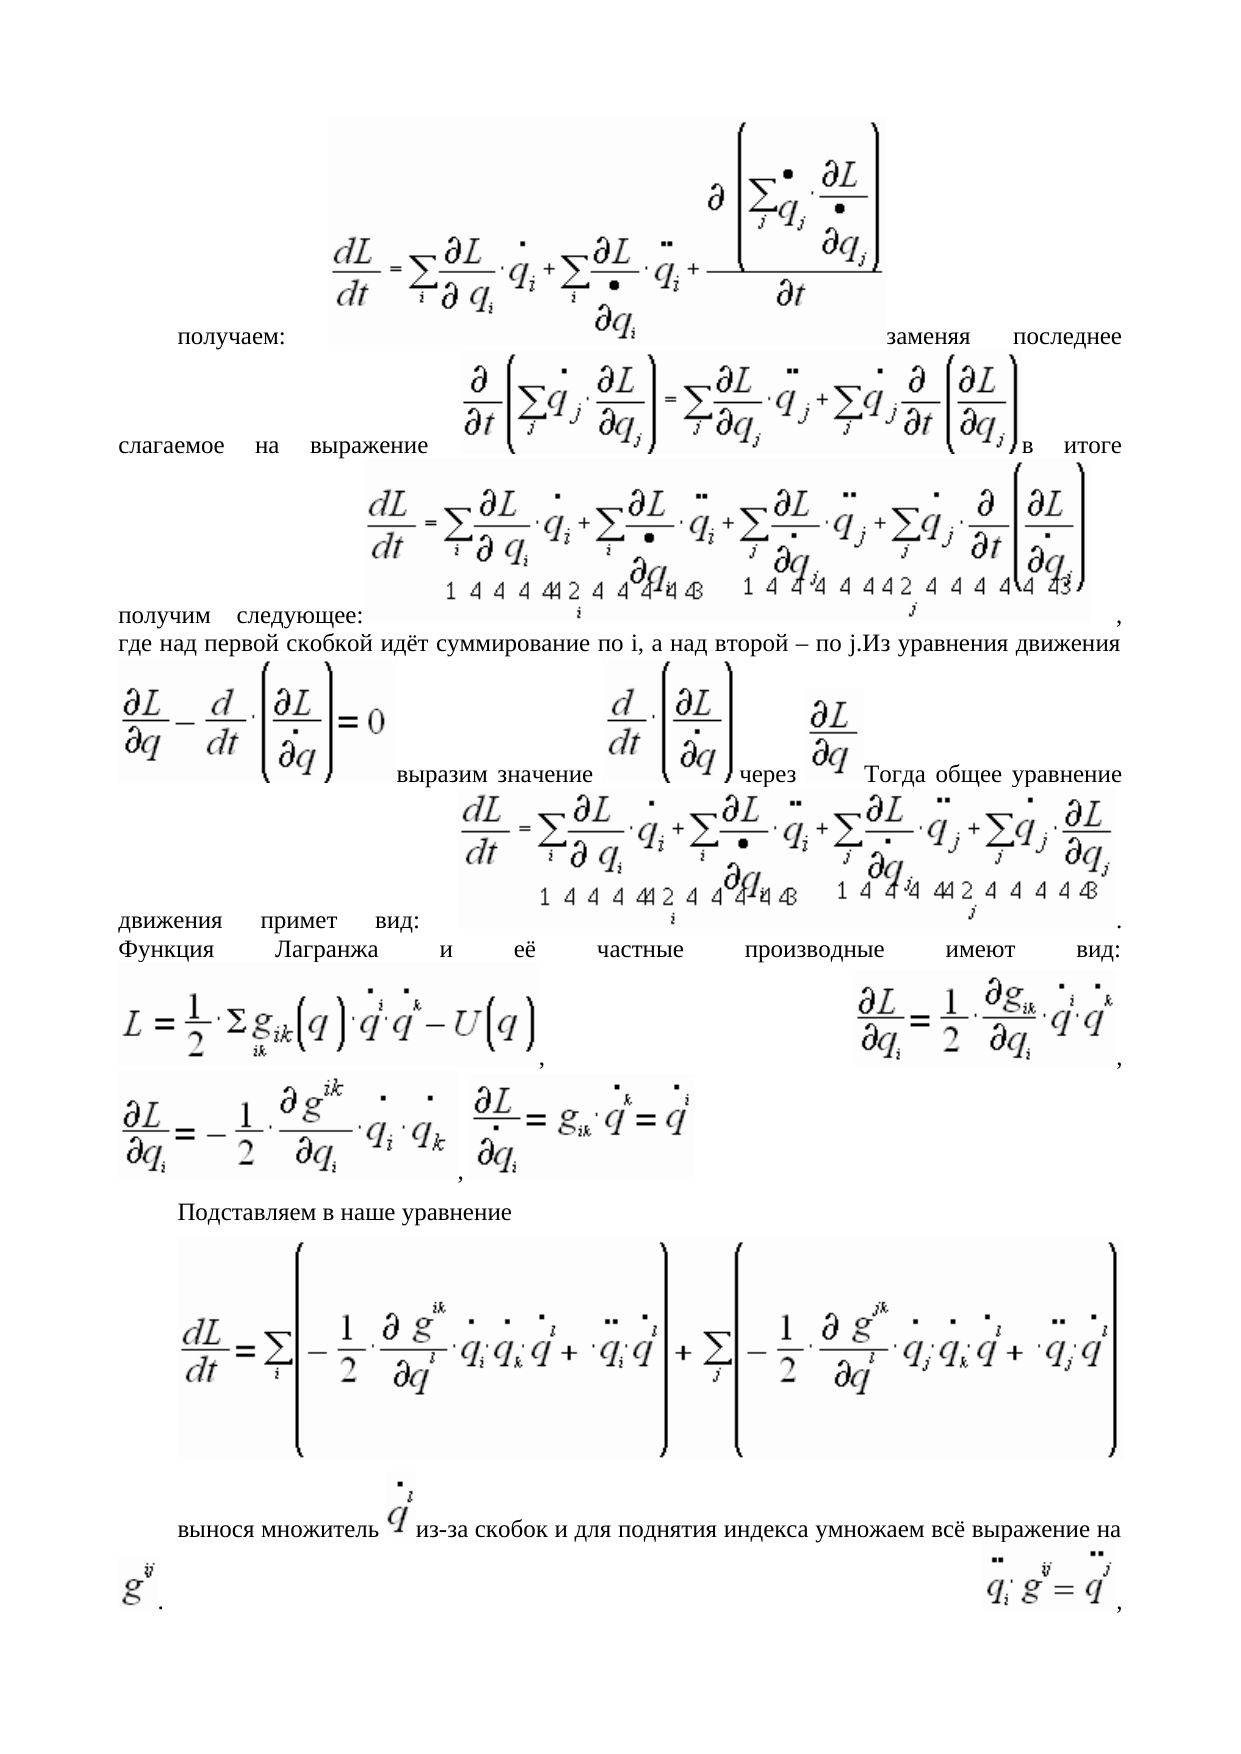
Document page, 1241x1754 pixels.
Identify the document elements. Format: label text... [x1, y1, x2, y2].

picture [177, 1238, 1123, 1459]
picture [328, 118, 887, 345]
picture [457, 787, 1116, 929]
picture [363, 458, 1091, 623]
picture [603, 657, 739, 783]
picture [118, 657, 397, 783]
picture [983, 1542, 1116, 1610]
picture [385, 1471, 416, 1537]
picture [459, 350, 1022, 454]
picture [805, 688, 864, 783]
text Подставляем в наше уравнение [118, 1197, 1122, 1226]
picture [853, 970, 1116, 1066]
picture [118, 1071, 458, 1179]
picture [469, 1074, 695, 1179]
picture [118, 962, 539, 1066]
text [118, 1471, 1122, 1615]
picture [118, 1557, 158, 1610]
